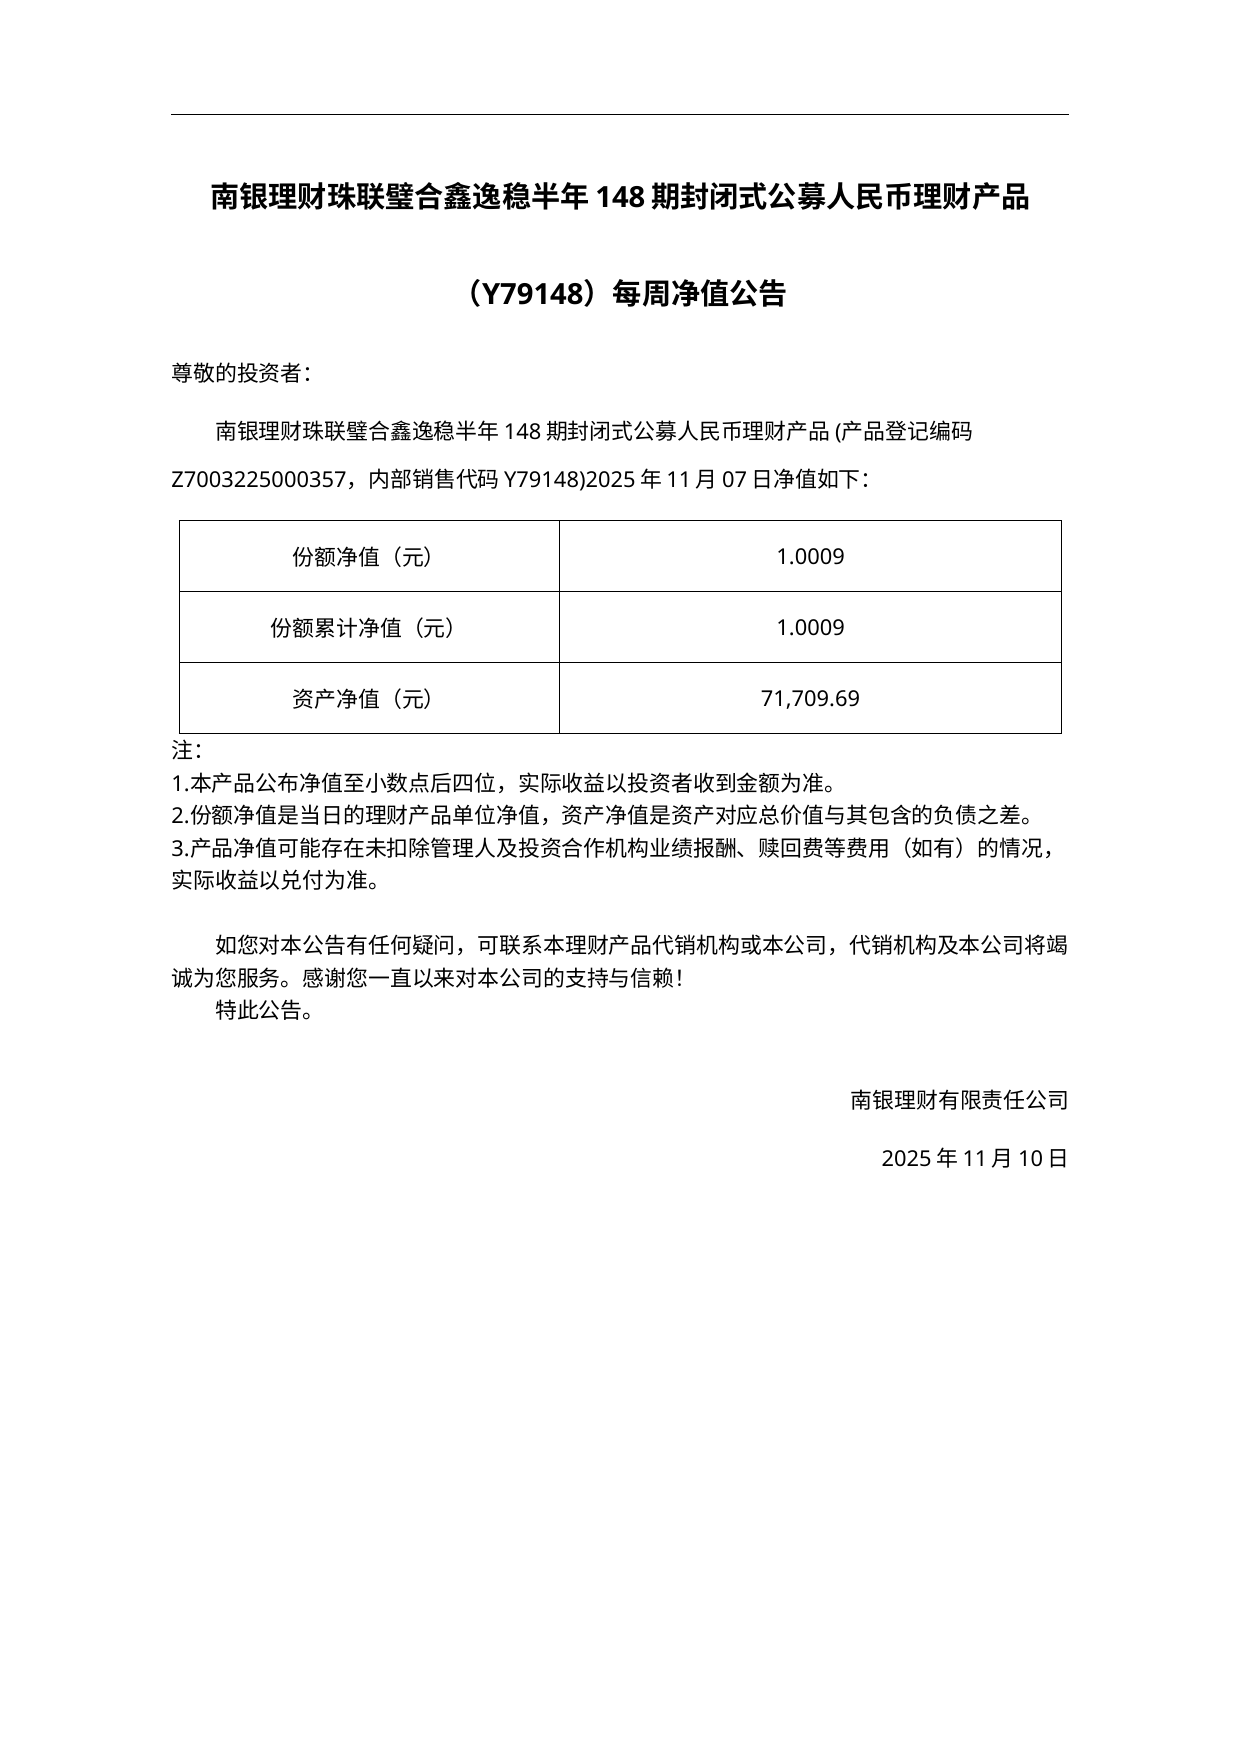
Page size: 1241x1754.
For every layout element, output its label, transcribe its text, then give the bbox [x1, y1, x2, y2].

text 2025年11月10日 [171, 1140, 1069, 1173]
text 2.份额净值是当日的理财产品单位净值，资产净值是资产对应总价值与其包含的负债之差。 [171, 798, 1069, 830]
text 南银理财有限责任公司 [171, 1082, 1069, 1115]
table_cell 71,709.69 [560, 663, 1061, 733]
table_header 份额净值（元） [180, 521, 559, 591]
table_header 1.0009 [560, 521, 1061, 591]
text 1.本产品公布净值至小数点后四位，实际收益以投资者收到金额为准。 [171, 765, 1069, 798]
text 尊敬的投资者： [171, 355, 1069, 388]
text 南银理财珠联璧合鑫逸稳半年148期封闭式公募人民币理财产品 (产品登记编码Z7003225000357，内部销售代码Y79148)2025年11月07日净值如下： [171, 413, 1069, 494]
text 3.产品净值可能存在未扣除管理人及投资合作机构业绩报酬、赎回费等费用（如有）的情况，实际收益以兑付为准。 [171, 830, 1069, 895]
text 南银理财珠联璧合鑫逸稳半年148期封闭式公募人民币理财产品（Y79148）每周净值公告 [171, 162, 1069, 324]
text 注： [171, 733, 1069, 765]
table_cell 资产净值（元） [180, 663, 559, 733]
table_cell 1.0009 [560, 592, 1061, 662]
text 特此公告。 [171, 993, 1069, 1025]
table_cell 份额累计净值（元） [180, 592, 559, 662]
text 如您对本公告有任何疑问，可联系本理财产品代销机构或本公司，代销机构及本公司将竭诚为您服务。感谢您一直以来对本公司的支持与信赖！ [171, 928, 1069, 993]
